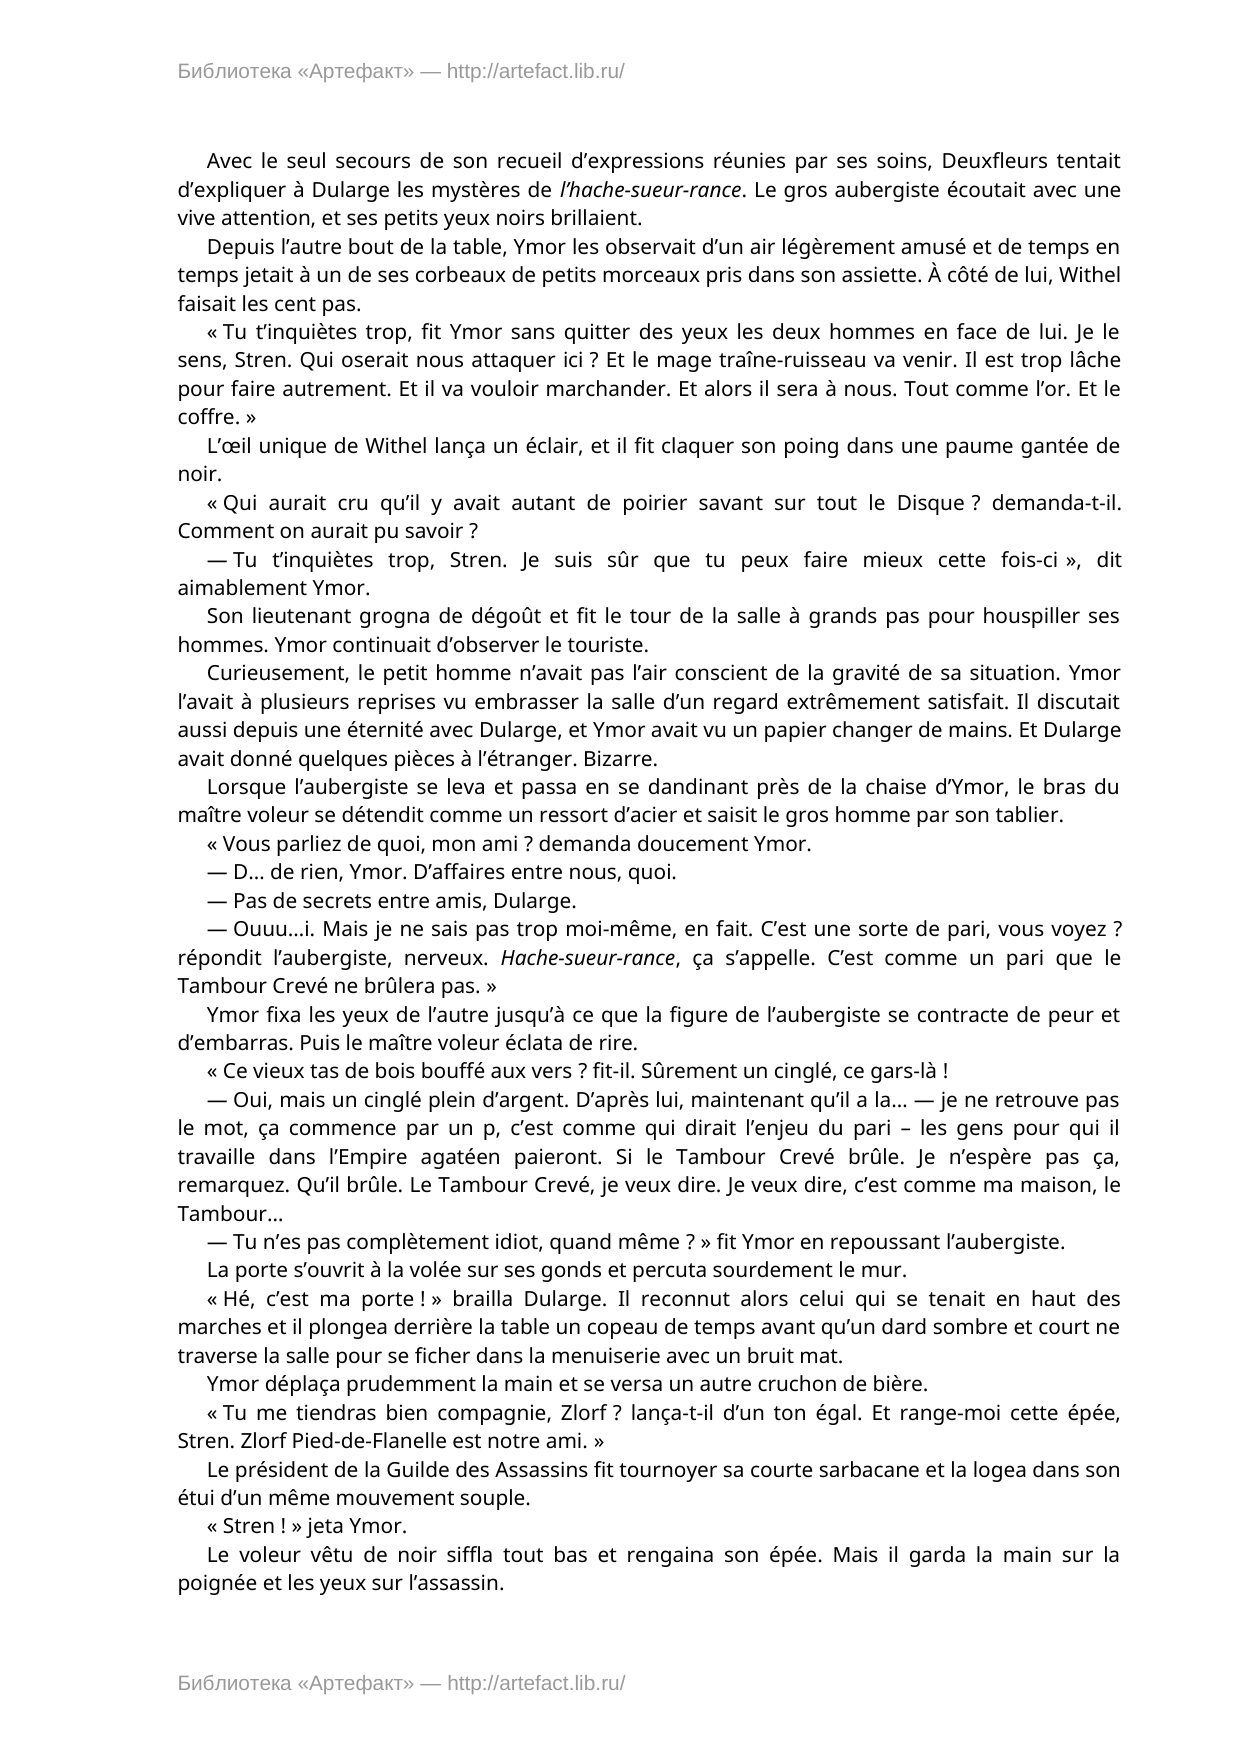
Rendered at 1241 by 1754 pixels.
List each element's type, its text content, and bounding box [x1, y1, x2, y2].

text L’œil unique de Withel lança un éclair, et il fit claquer son poing dans une paume gantée de noir. [177, 431, 1122, 488]
text « Vous parliez de quoi, mon ami ? demanda doucement Ymor. [177, 829, 1122, 857]
text — Pas de secrets entre amis, Dularge. [177, 886, 1122, 914]
text Depuis l’autre bout de la table, Ymor les observait d’un air légèrement amusé et de temps en temps jetait à un de ses corbeaux de petits morceaux pris dans son assiette. À côté de lui, Withel faisait les cent pas. [177, 232, 1122, 317]
text Le voleur vêtu de noir siffla tout bas et rengaina son épée. Mais il garda la main sur la poignée et les yeux sur l’assassin. [177, 1540, 1122, 1597]
text Son lieutenant grogna de dégoût et fit le tour de la salle à grands pas pour houspiller ses hommes. Ymor continuait d’observer le touriste. [177, 602, 1122, 658]
text Avec le seul secours de son recueil d’expressions réunies par ses soins, Deuxfleurs tentait d’expliquer à Dularge les mystères de l’hache-sueur-rance. Le gros aubergiste écoutait avec une vive attention, et ses petits yeux noirs brillaient. [177, 147, 1122, 232]
text Ymor déplaça prudemment la main et se versa un autre cruchon de bière. [177, 1369, 1122, 1398]
text Lorsque l’aubergiste se leva et passa en se dandinant près de la chaise d’Ymor, le bras du maître voleur se détendit comme un ressort d’acier et saisit le gros homme par son tablier. [177, 772, 1122, 829]
text « Tu me tiendras bien compagnie, Zlorf ? lança-t-il d’un ton égal. Et range-moi cette épée, Stren. Zlorf Pied-de-Flanelle est notre ami. » [177, 1398, 1122, 1455]
text « Hé, c’est ma porte ! » brailla Dularge. Il reconnut alors celui qui se tenait en haut des marches et il plongea derrière la table un copeau de temps avant qu’un dard sombre et court ne traverse la salle pour se ficher dans la menuiserie avec un bruit mat. [177, 1284, 1122, 1369]
text « Qui aurait cru qu’il y avait autant de poirier savant sur tout le Disque ? demanda-t-il. Comment on aurait pu savoir ? [177, 488, 1122, 545]
text — Oui, mais un cinglé plein d’argent. D’après lui, maintenant qu’il a la… — je ne retrouve pas le mot, ça commence par un p, c’est comme qui dirait l’enjeu du pari – les gens pour qui il travaille dans l’Empire agatéen paieront. Si le Tambour Crevé brûle. Je n’espère pas ça, remarquez. Qu’il brûle. Le Tambour Crevé, je veux dire. Je veux dire, c’est comme ma maison, le Tambour… [177, 1085, 1122, 1227]
text Curieusement, le petit homme n’avait pas l’air conscient de la gravité de sa situation. Ymor l’avait à plusieurs reprises vu embrasser la salle d’un regard extrêmement satisfait. Il discutait aussi depuis une éternité avec Dularge, et Ymor avait vu un papier changer de mains. Et Dularge avait donné quelques pièces à l’étranger. Bizarre. [177, 658, 1122, 772]
text La porte s’ouvrit à la volée sur ses gonds et percuta sourdement le mur. [177, 1256, 1122, 1284]
text — D… de rien, Ymor. D’affaires entre nous, quoi. [177, 857, 1122, 886]
text — Tu t’inquiètes trop, Stren. Je suis sûr que tu peux faire mieux cette fois-ci », dit aimablement Ymor. [177, 545, 1122, 602]
text « Stren ! » jeta Ymor. [177, 1512, 1122, 1540]
text — Ouuu…i. Mais je ne sais pas trop moi-même, en fait. C’est une sorte de pari, vous voyez ? répondit l’aubergiste, nerveux. Hache-sueur-rance, ça s’appelle. C’est comme un pari que le Tambour Crevé ne brûlera pas. » [177, 914, 1122, 1000]
text — Tu n’es pas complètement idiot, quand même ? » fit Ymor en repoussant l’aubergiste. [177, 1227, 1122, 1256]
text « Tu t’inquiètes trop, fit Ymor sans quitter des yeux les deux hommes en face de lui. Je le sens, Stren. Qui oserait nous attaquer ici ? Et le mage traîne-ruisseau va venir. Il est trop lâche pour faire autrement. Et il va vouloir marchander. Et alors il sera à nous. Tout comme l’or. Et le coffre. » [177, 317, 1122, 431]
text Ymor fixa les yeux de l’autre jusqu’à ce que la figure de l’aubergiste se contracte de peur et d’embarras. Puis le maître voleur éclata de rire. [177, 1000, 1122, 1057]
text « Ce vieux tas de bois bouffé aux vers ? fit-il. Sûrement un cinglé, ce gars-là ! [177, 1057, 1122, 1085]
text Le président de la Guilde des Assassins fit tournoyer sa courte sarbacane et la logea dans son étui d’un même mouvement souple. [177, 1455, 1122, 1512]
